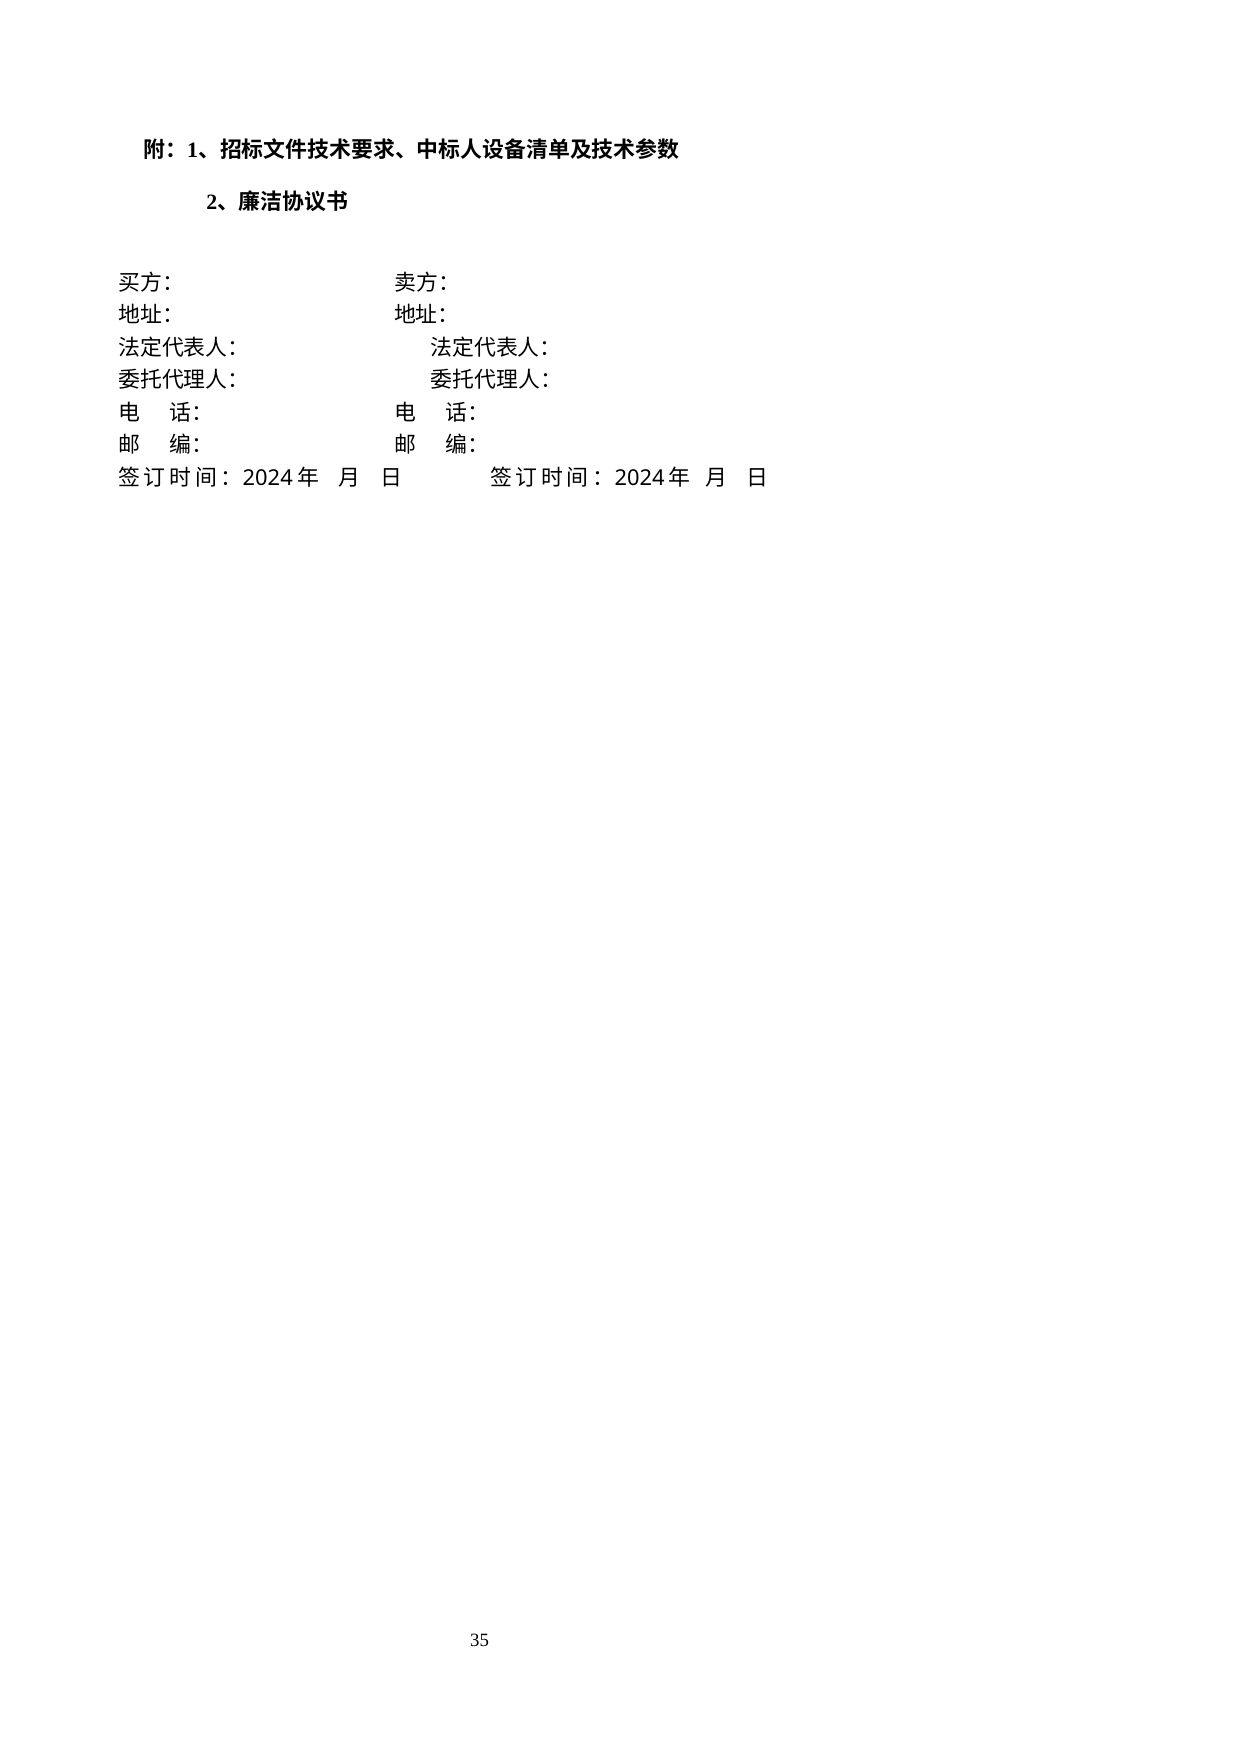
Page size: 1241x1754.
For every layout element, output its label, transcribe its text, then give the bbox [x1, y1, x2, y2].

text 签订时间：2024年 月 日 签订时间：2024年 月 日 [118, 459, 1122, 492]
text 地址： 地址： [118, 297, 1122, 329]
text 邮 编： 邮 编： [118, 427, 1122, 459]
text 委托代理人： 委托代理人： [118, 362, 1122, 394]
text 法定代表人： 法定代表人： [118, 329, 1122, 362]
text 买方： 卖方： [118, 264, 1122, 297]
text 电 话： 电 话： [118, 394, 1122, 427]
subtitle 2、廉洁协议书 [118, 184, 1122, 216]
subtitle 附：1、招标文件技术要求、中标人设备清单及技术参数 [118, 132, 1122, 164]
